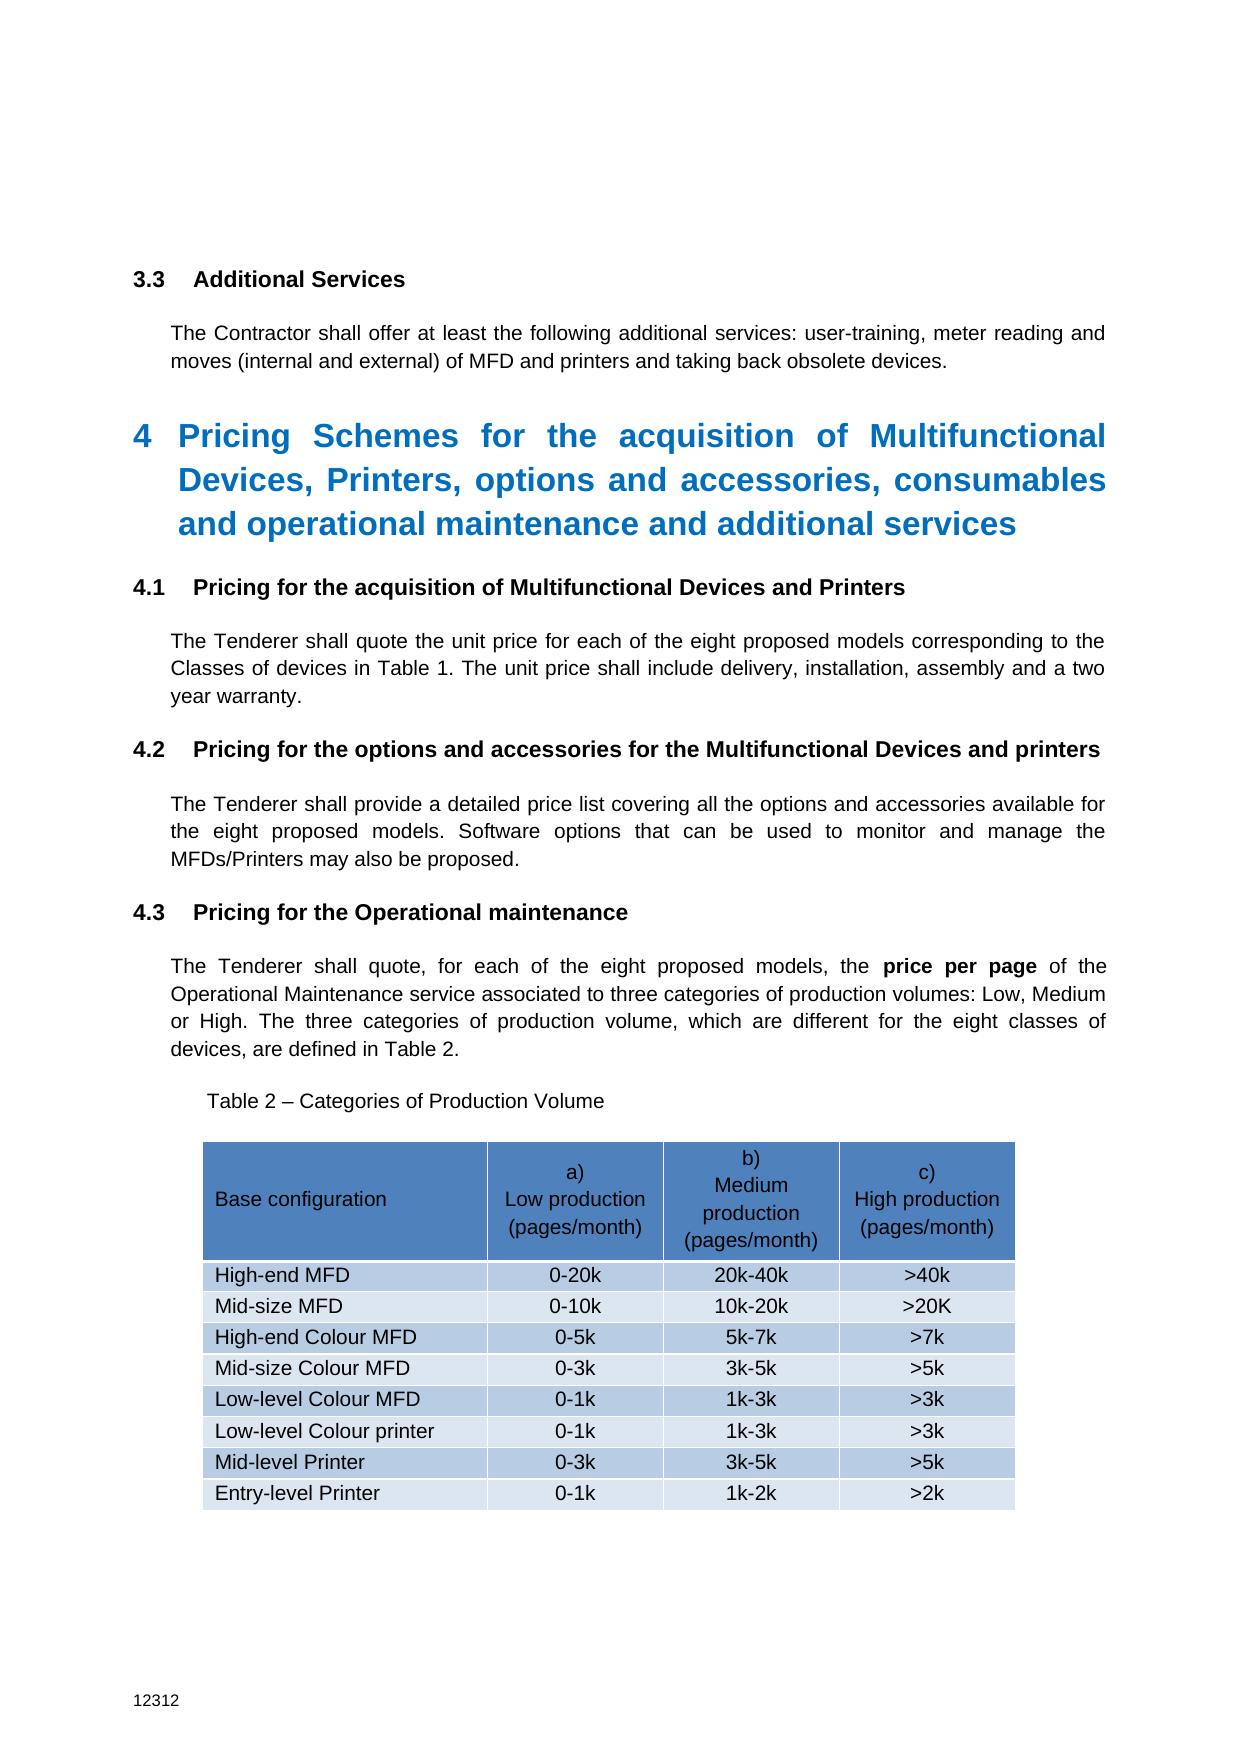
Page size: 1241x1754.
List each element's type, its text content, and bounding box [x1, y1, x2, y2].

table_cell 0-5k [488, 1323, 663, 1353]
table_cell >7k [840, 1323, 1015, 1353]
table_cell 0-20k [488, 1263, 663, 1291]
table_cell 0-3k [488, 1355, 663, 1385]
text The Tenderer shall quote, for each of the eight proposed models, the price per page of the Operational Maintenance service associated to three categories of production volumes: Low, Medium or High. The three categories of production volume, which are different for the eight classes of devices, are defined in Table 2. [170, 954, 1107, 1061]
table_cell 0-10k [488, 1292, 663, 1322]
table_cell High-end Colour MFD [203, 1323, 487, 1353]
text The Tenderer shall quote the unit price for each of the eight proposed models corresponding to the Classes of devices in Table 1. The unit price shall include delivery, installation, assembly and a two year warranty. [170, 629, 1107, 708]
table_cell 1k-3k [664, 1417, 839, 1447]
table_cell 0-1k [488, 1480, 663, 1510]
subtitle Pricing for the acquisition of Multifunctional Devices and Printers [133, 573, 1107, 600]
table_cell >5k [840, 1355, 1015, 1385]
table_cell 1k-2k [664, 1480, 839, 1510]
table_cell Entry-level Printer [203, 1480, 487, 1510]
table_cell >5k [840, 1448, 1015, 1478]
text Table 2 – Categories of Production Volume [133, 1089, 1107, 1113]
table_cell >20K [840, 1292, 1015, 1322]
table_cell >2k [840, 1480, 1015, 1510]
subtitle Pricing Schemes for the acquisition of Multifunctional Devices, Printers, options and accessories, consumables and operational maintenance and additional services [133, 416, 1107, 543]
table_header b) Medium production (pages/month) [664, 1142, 839, 1260]
table_cell Low-level Colour printer [203, 1417, 487, 1447]
text The Tenderer shall provide a detailed price list covering all the options and accessories available for the eight proposed models. Software options that can be used to monitor and manage the MFDs/Printers may also be proposed. [170, 791, 1107, 870]
table_header Base configuration [203, 1142, 487, 1260]
table_cell Low-level Colour MFD [203, 1386, 487, 1416]
table_cell 3k-5k [664, 1448, 839, 1478]
table_cell 0-1k [488, 1386, 663, 1416]
table_cell 1k-3k [664, 1386, 839, 1416]
table_header a) Low production (pages/month) [488, 1142, 663, 1260]
table_cell 5k-7k [664, 1323, 839, 1353]
table_cell 0-3k [488, 1448, 663, 1478]
table_header c) High production (pages/month) [840, 1142, 1015, 1260]
table_cell Mid-level Printer [203, 1448, 487, 1478]
table_cell High-end MFD [203, 1263, 487, 1291]
table_cell >3k [840, 1417, 1015, 1447]
table_cell 3k-5k [664, 1355, 839, 1385]
subtitle Pricing for the options and accessories for the Multifunctional Devices and printers [133, 736, 1107, 763]
text The Contractor shall offer at least the following additional services: user-training, meter reading and moves (internal and external) of MFD and printers and taking back obsolete devices. [170, 321, 1107, 372]
table_cell >40k [840, 1263, 1015, 1291]
subtitle Additional Services [133, 266, 1107, 292]
table_cell >3k [840, 1386, 1015, 1416]
table_cell 10k-20k [664, 1292, 839, 1322]
subtitle Pricing for the Operational maintenance [133, 899, 1107, 925]
table_cell Mid-size Colour MFD [203, 1355, 487, 1385]
table_cell Mid-size MFD [203, 1292, 487, 1322]
table_cell 20k-40k [664, 1263, 839, 1291]
table_cell 0-1k [488, 1417, 663, 1447]
